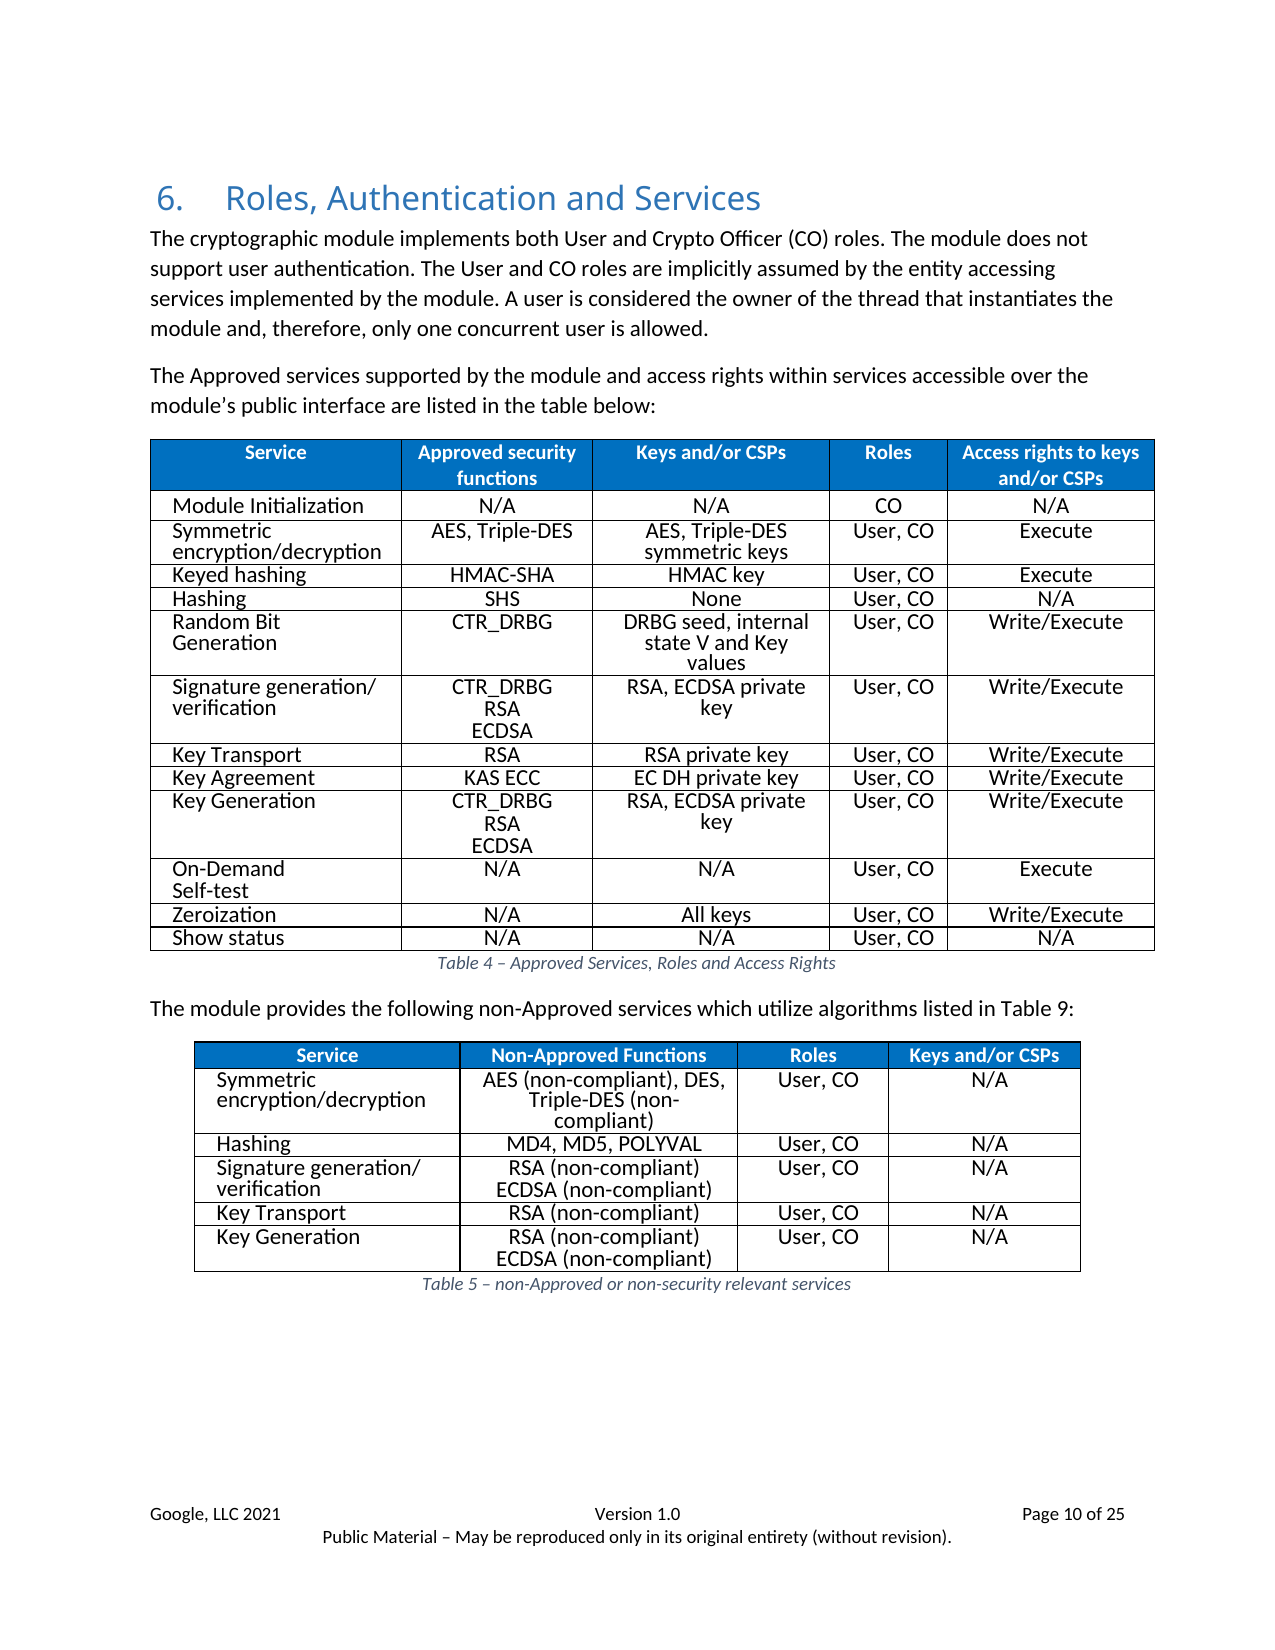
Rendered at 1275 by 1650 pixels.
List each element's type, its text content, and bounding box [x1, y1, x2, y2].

table_cell RSA (non-compliant) [461, 1203, 737, 1225]
table_cell DRBG seed, internal state V and Key values [593, 611, 829, 675]
table_header Keys and/or CSPs [889, 1043, 1080, 1068]
table_cell Key Generation [195, 1226, 459, 1271]
table_cell RSA private key [593, 744, 829, 766]
table_cell CTR_DRBG RSA ECDSA [402, 791, 592, 857]
table_header Non-Approved Functions [461, 1043, 737, 1068]
text The cryptographic module implements both User and Crypto Officer (CO) roles. The module does not support user authentication. The User and CO roles are implicitly assumed by the entity accessing services implemented by the module. A user is considered the owner of the thread that instantiates the module and, therefore, only one concurrent user is allowed. [150, 224, 1125, 343]
table_cell Key Agreement [151, 767, 401, 789]
table_cell Write/Execute [948, 904, 1154, 926]
table_cell N/A [889, 1157, 1080, 1202]
table_cell Key Transport [151, 744, 401, 766]
table_cell Symmetric encryption/decryption [195, 1069, 459, 1133]
table_header Access rights to keys and/or CSPs [948, 440, 1154, 490]
table_cell N/A [948, 588, 1154, 610]
table_cell Signature generation/ verification [195, 1157, 459, 1202]
table_cell RSA, ECDSA private key [593, 791, 829, 857]
table_cell N/A [889, 1203, 1080, 1225]
table_cell N/A [402, 904, 592, 926]
table_cell RSA (non-compliant) ECDSA (non-compliant) [461, 1226, 737, 1271]
table_cell All keys [593, 904, 829, 926]
table_cell AES, Triple-DES symmetric keys [593, 521, 829, 563]
table_header Approved security functions [402, 440, 592, 490]
table_cell User, CO [830, 859, 947, 903]
table_cell Write/Execute [948, 611, 1154, 675]
text Table 5 – non-Approved or non-security relevant services [150, 1272, 1125, 1294]
table_cell User, CO [830, 767, 947, 789]
table_cell N/A [593, 491, 829, 519]
text Table 4 – Approved Services, Roles and Access Rights [150, 951, 1125, 974]
table_cell N/A [948, 928, 1154, 950]
table_cell Execute [948, 859, 1154, 903]
table_header Roles [830, 440, 947, 490]
table_cell Write/Execute [948, 791, 1154, 857]
table_cell HMAC key [593, 565, 829, 587]
table_cell RSA [402, 744, 592, 766]
table_cell Write/Execute [948, 676, 1154, 743]
table_cell User, CO [738, 1134, 888, 1156]
table_cell Hashing [195, 1134, 459, 1156]
table_cell N/A [889, 1069, 1080, 1133]
table_cell Signature generation/ verification [151, 676, 401, 743]
table_cell N/A [889, 1226, 1080, 1271]
table_cell N/A [593, 859, 829, 903]
table_cell User, CO [738, 1203, 888, 1225]
table_cell User, CO [830, 588, 947, 610]
table_cell N/A [402, 491, 592, 519]
table_header Keys and/or CSPs [593, 440, 829, 490]
table_cell CTR_DRBG RSA ECDSA [402, 676, 592, 743]
table_cell None [593, 588, 829, 610]
table_cell Key Transport [195, 1203, 459, 1225]
table_cell HMAC-SHA [402, 565, 592, 587]
table_cell User, CO [830, 928, 947, 950]
table_cell Write/Execute [948, 767, 1154, 789]
table_cell User, CO [830, 904, 947, 926]
table_cell Key Generation [151, 791, 401, 857]
table_cell Module Initialization [151, 491, 401, 519]
table_cell N/A [402, 859, 592, 903]
table_header Service [151, 440, 401, 490]
subtitle Roles, Authentication and Services [156, 175, 1125, 220]
table_cell On-Demand Self-test [151, 859, 401, 903]
table_cell User, CO [830, 744, 947, 766]
table_cell KAS ECC [402, 767, 592, 789]
table_cell Execute [948, 521, 1154, 563]
table_cell RSA (non-compliant) ECDSA (non-compliant) [461, 1157, 737, 1202]
table_cell AES (non-compliant), DES, Triple-DES (non-compliant) [461, 1069, 737, 1133]
table_cell N/A [948, 491, 1154, 519]
table_cell User, CO [830, 676, 947, 743]
table_cell CTR_DRBG [402, 611, 592, 675]
table_header Roles [738, 1043, 888, 1068]
table_cell User, CO [738, 1069, 888, 1133]
table_cell Write/Execute [948, 744, 1154, 766]
table_cell MD4, MD5, POLYVAL [461, 1134, 737, 1156]
table_cell User, CO [830, 521, 947, 563]
table_cell SHS [402, 588, 592, 610]
table_cell RSA, ECDSA private key [593, 676, 829, 743]
table_cell EC DH private key [593, 767, 829, 789]
table_header Service [195, 1043, 459, 1068]
table_cell Show status [151, 928, 401, 950]
table_cell CO [830, 491, 947, 519]
table_cell Symmetric encryption/decryption [151, 521, 401, 563]
table_cell Random Bit Generation [151, 611, 401, 675]
table_cell Hashing [151, 588, 401, 610]
table_cell Keyed hashing [151, 565, 401, 587]
table_cell User, CO [830, 611, 947, 675]
text The module provides the following non-Approved services which utilize algorithms listed in Table 9: [150, 994, 1125, 1023]
text The Approved services supported by the module and access rights within services accessible over the module’s public interface are listed in the table below: [150, 361, 1125, 420]
table_cell N/A [402, 928, 592, 950]
table_cell Execute [948, 565, 1154, 587]
table_cell N/A [593, 928, 829, 950]
table_cell AES, Triple-DES [402, 521, 592, 563]
table_cell N/A [889, 1134, 1080, 1156]
table_cell Zeroization [151, 904, 401, 926]
table_cell User, CO [830, 565, 947, 587]
table_cell User, CO [830, 791, 947, 857]
table_cell User, CO [738, 1226, 888, 1271]
table_cell User, CO [738, 1157, 888, 1202]
